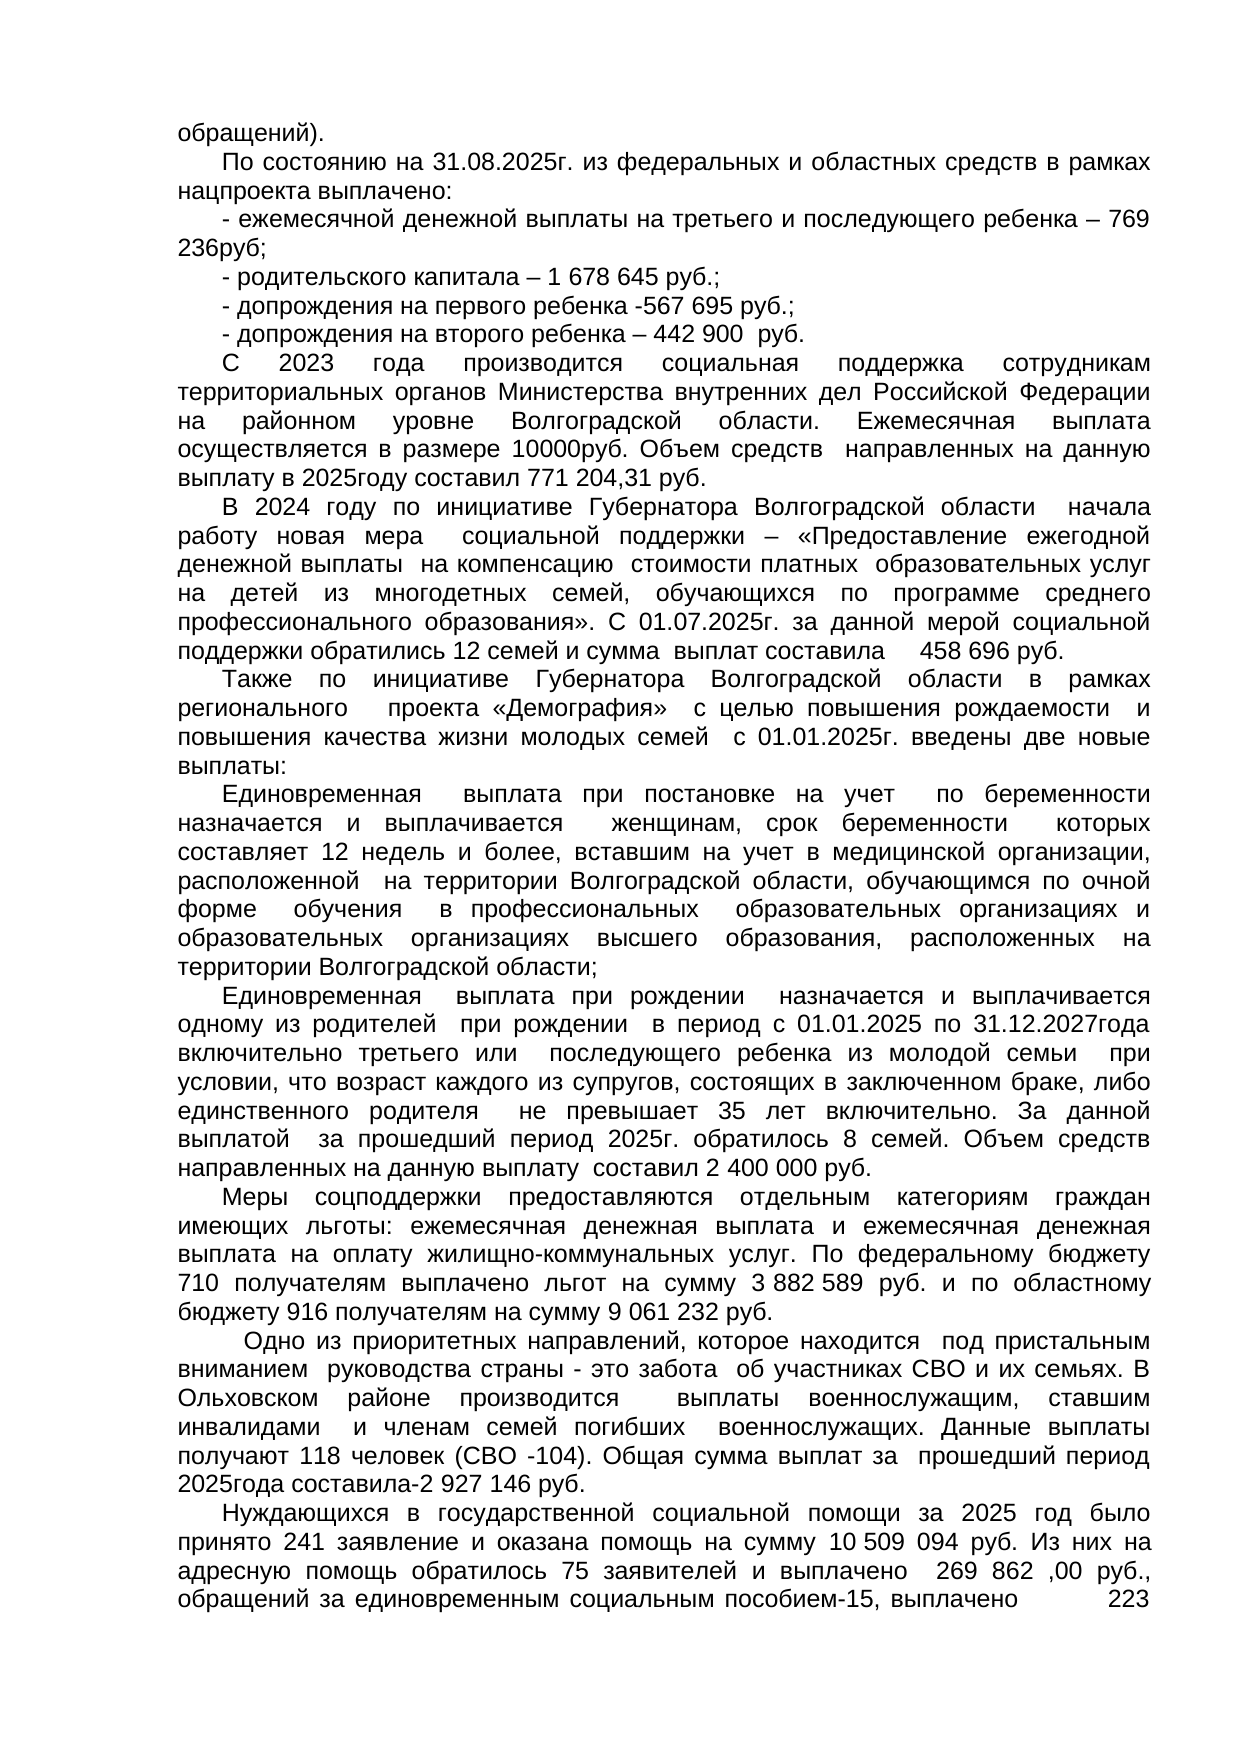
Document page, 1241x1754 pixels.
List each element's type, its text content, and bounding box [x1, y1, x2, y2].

text - ежемесячной денежной выплаты на третьего и последующего ребенка – 769 236руб; [177, 204, 1152, 262]
text Одно из приоритетных направлений, которое находится под пристальным вниманием руководства страны - это забота об участниках СВО и их семьях. В Ольховском районе производится выплаты военнослужащим, ставшим инвалидами и членам семей погибших военнослужащих. Данные выплаты получают 118 человек (СВО -104). Общая сумма выплат за прошедший период 2025года составила-2 927 146 руб. [177, 1326, 1152, 1498]
text По состоянию на 31.08.2025г. из федеральных и областных средств в рамках нацпроекта выплачено: [177, 147, 1152, 204]
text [177, 1498, 1152, 1613]
text - родительского капитала – 1 678 645 руб.; [177, 262, 1152, 291]
text С 2023 года производится социальная поддержка сотрудникам территориальных органов Министерства внутренних дел Российской Федерации на районном уровне Волгоградской области. Ежемесячная выплата осуществляется в размере 10000руб. Объем средств направленных на данную выплату в 2025году составил 771 204,31 руб. [177, 348, 1152, 492]
text Также по инициативе Губернатора Волгоградской области в рамках регионального проекта «Демография» с целью повышения рождаемости и повышения качества жизни молодых семей с 01.01.2025г. введены две новые выплаты: [177, 664, 1152, 779]
text Меры соцподдержки предоставляются отдельным категориям граждан имеющих льготы: ежемесячная денежная выплата и ежемесячная денежная выплата на оплату жилищно-коммунальных услуг. По федеральному бюджету 710 получателям выплачено льгот на сумму 3 882 589 руб. и по областному бюджету 916 получателям на сумму 9 061 232 руб. [177, 1182, 1152, 1326]
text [177, 118, 1152, 147]
text - допрождения на второго ребенка – 442 900 руб. [177, 319, 1152, 348]
text Единовременная выплата при рождении назначается и выплачивается одному из родителей при рождении в период с 01.01.2025 по 31.12.2027года включительно третьего или последующего ребенка из молодой семьи при условии, что возраст каждого из супругов, состоящих в заключенном браке, либо единственного родителя не превышает 35 лет включительно. За данной выплатой за прошедший период 2025г. обратилось 8 семей. Объем средств направленных на данную выплату составил 2 400 000 руб. [177, 981, 1152, 1182]
text В 2024 году по инициативе Губернатора Волгоградской области начала работу новая мера социальной поддержки – «Предоставление ежегодной денежной выплаты на компенсацию стоимости платных образовательных услуг на детей из многодетных семей, обучающихся по программе среднего профессионального образования». С 01.07.2025г. за данной мерой социальной поддержки обратились 12 семей и сумма выплат составила 458 696 руб. [177, 492, 1152, 664]
text - допрождения на первого ребенка -567 695 руб.; [177, 291, 1152, 319]
text Единовременная выплата при постановке на учет по беременности назначается и выплачивается женщинам, срок беременности которых составляет 12 недель и более, вставшим на учет в медицинской организации, расположенной на территории Волгоградской области, обучающимся по очной форме обучения в профессиональных образовательных организациях и образовательных организациях высшего образования, расположенных на территории Волгоградской области; [177, 779, 1152, 981]
